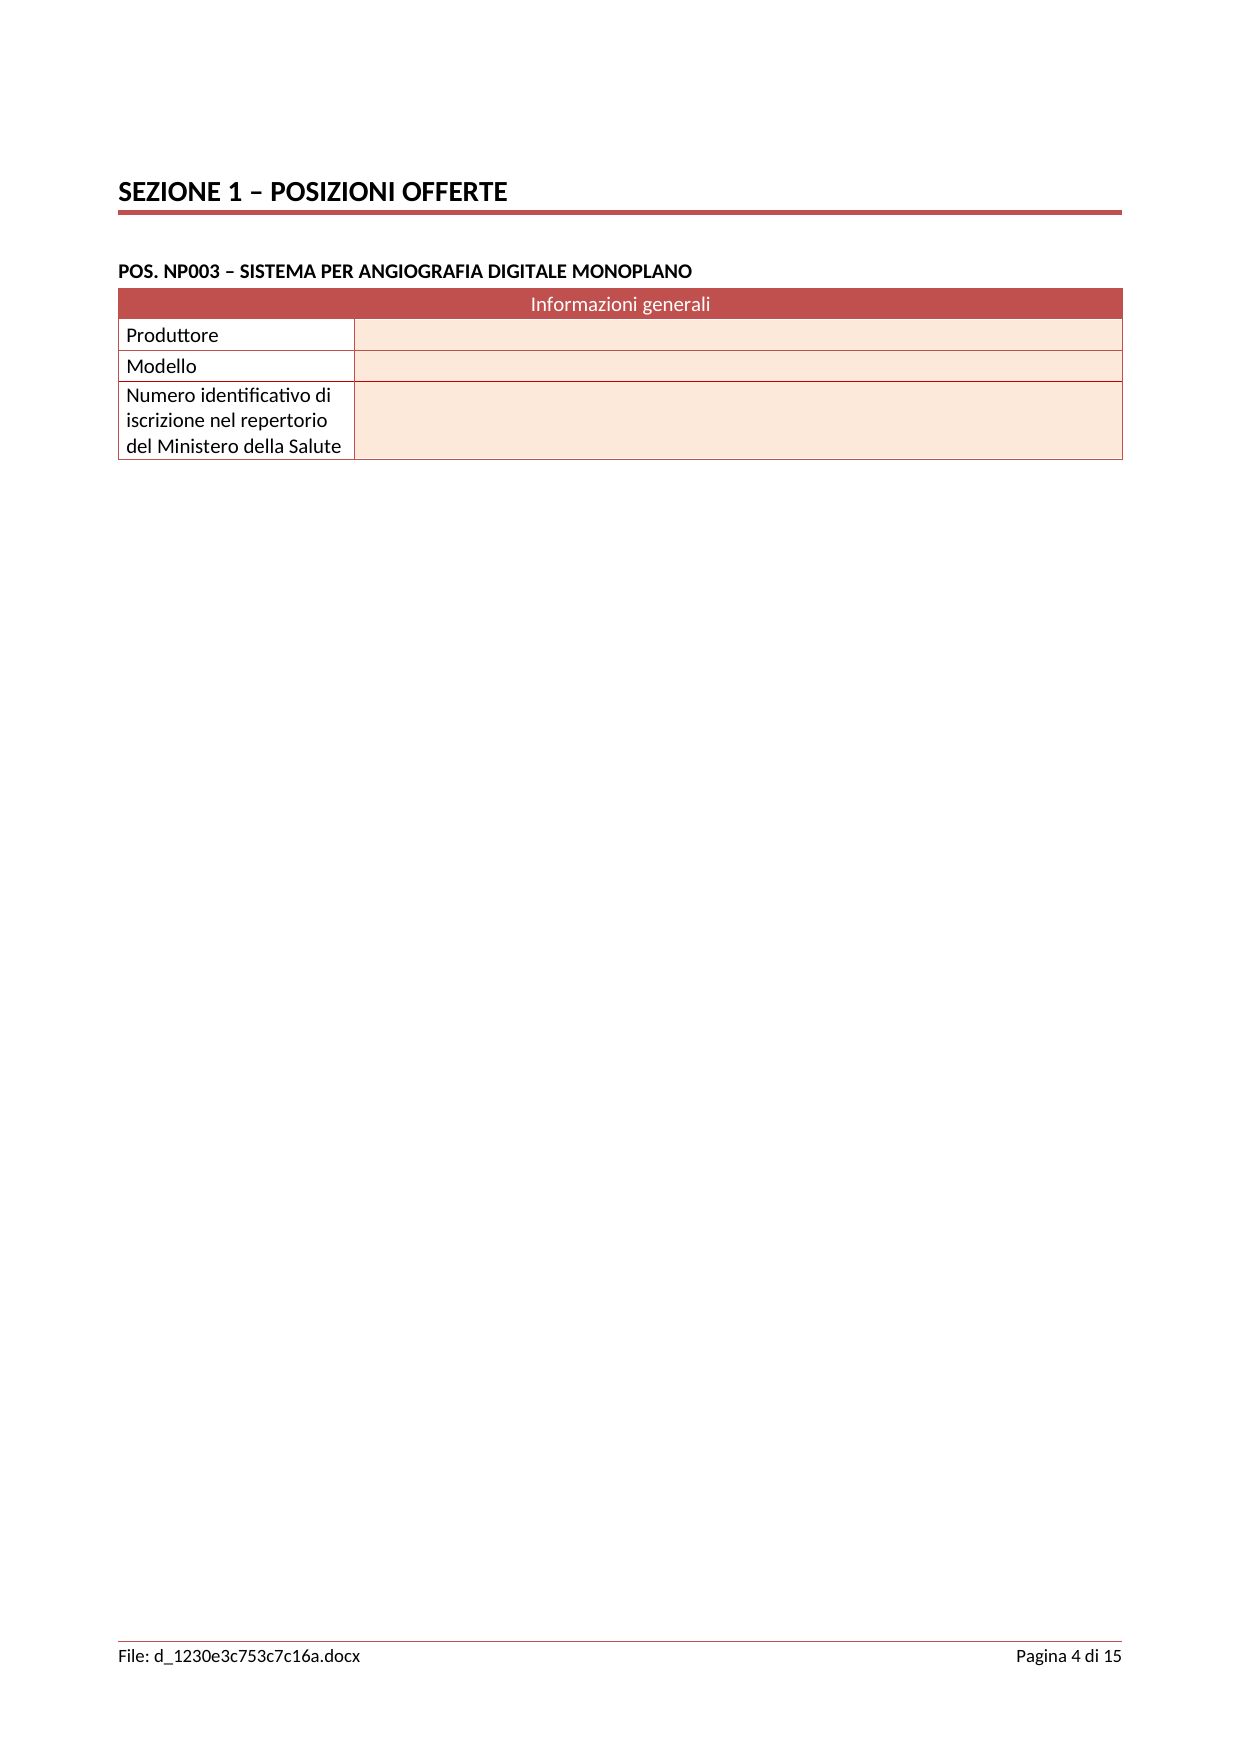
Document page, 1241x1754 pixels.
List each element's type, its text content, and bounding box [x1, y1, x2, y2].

subtitle POS. NP003 – SISTEMA PER ANGIOGRAFIA DIGITALE MONOPLANO [118, 258, 1122, 283]
table_cell [355, 320, 1122, 350]
table_cell Numero identificativo di iscrizione nel repertorio del Ministero della Salute [119, 382, 354, 458]
text SEZIONE 1 – POSIZIONI OFFERTE [118, 173, 1122, 210]
table_header Informazioni generali [119, 289, 1122, 319]
table_cell Produttore [119, 320, 354, 350]
table_cell [355, 351, 1122, 381]
table_cell [355, 382, 1122, 458]
table_cell Modello [119, 351, 354, 381]
